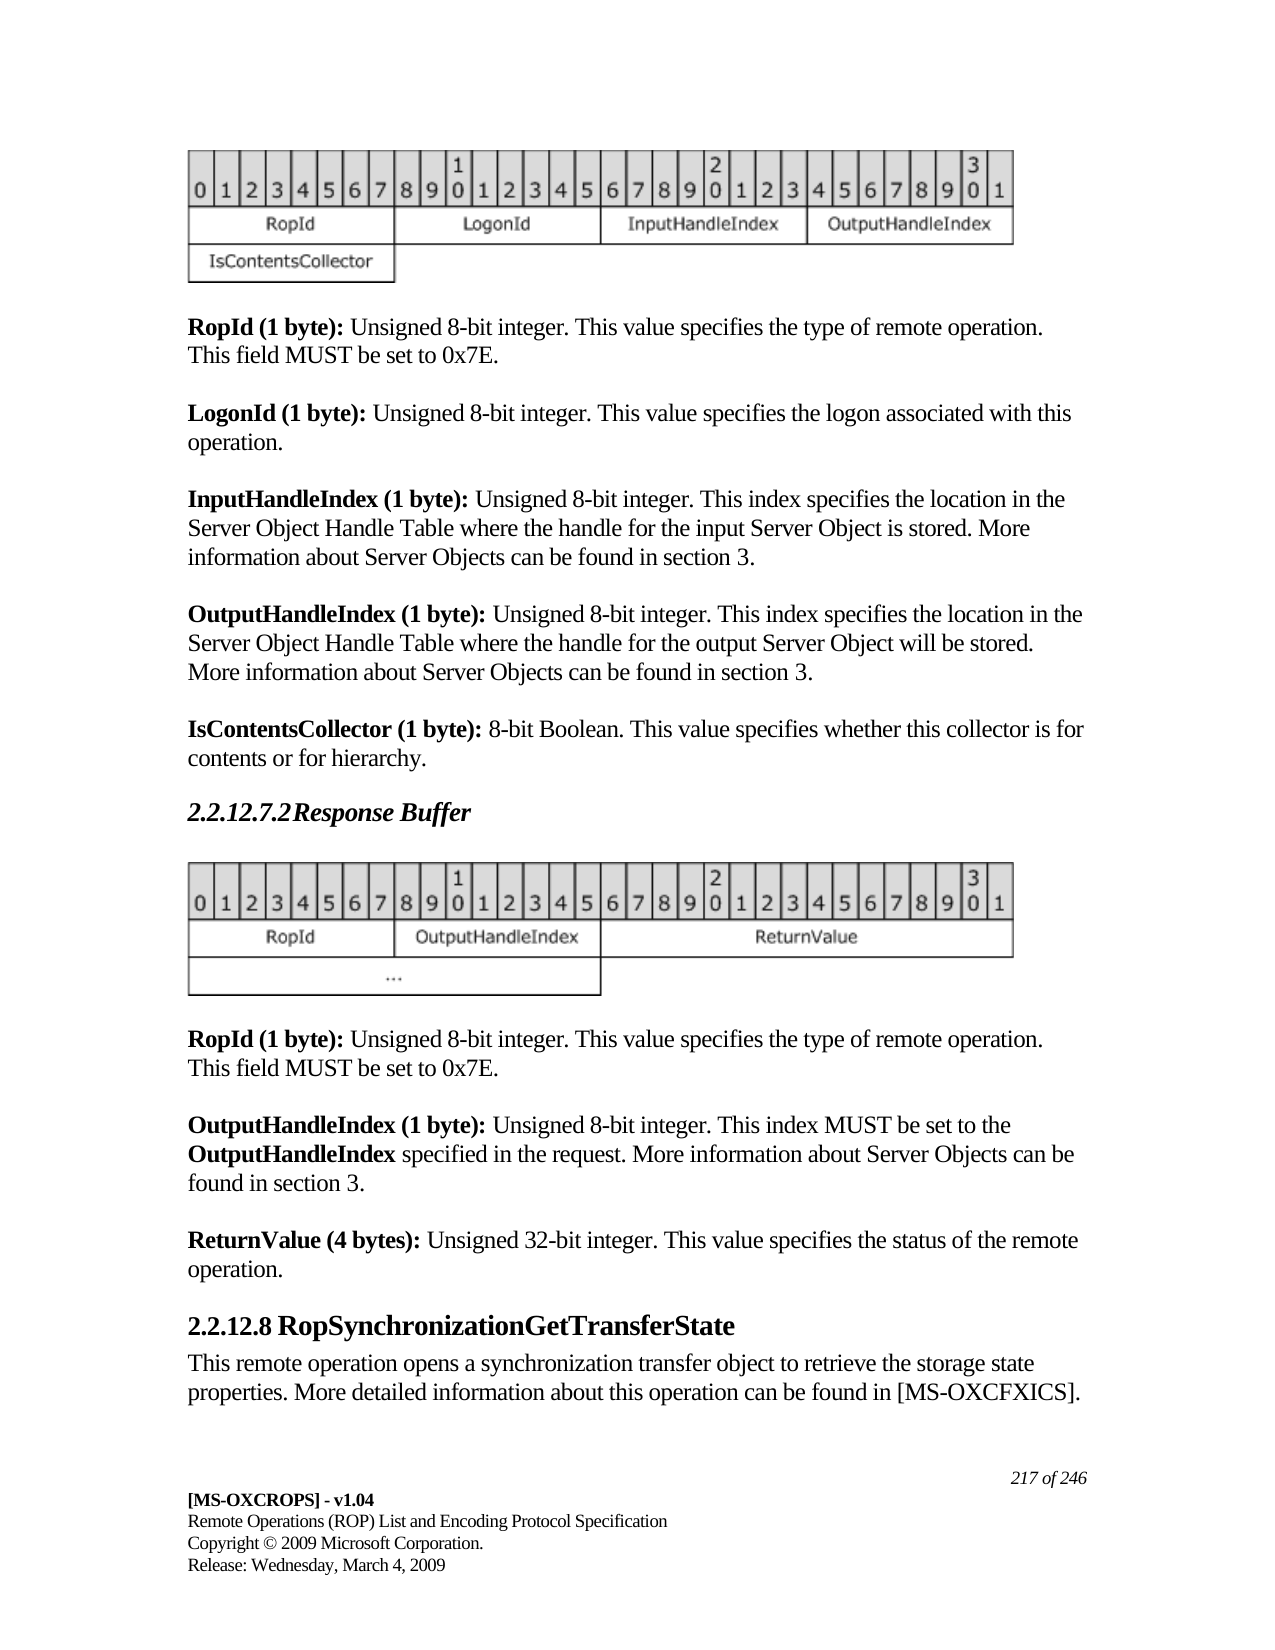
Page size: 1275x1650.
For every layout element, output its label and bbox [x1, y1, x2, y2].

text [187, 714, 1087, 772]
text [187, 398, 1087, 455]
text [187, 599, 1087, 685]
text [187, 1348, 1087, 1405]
picture [187, 150, 1014, 283]
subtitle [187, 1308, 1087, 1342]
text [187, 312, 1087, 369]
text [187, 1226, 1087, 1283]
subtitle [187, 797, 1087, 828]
picture [187, 862, 1014, 996]
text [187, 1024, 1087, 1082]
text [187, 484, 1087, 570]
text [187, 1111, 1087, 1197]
